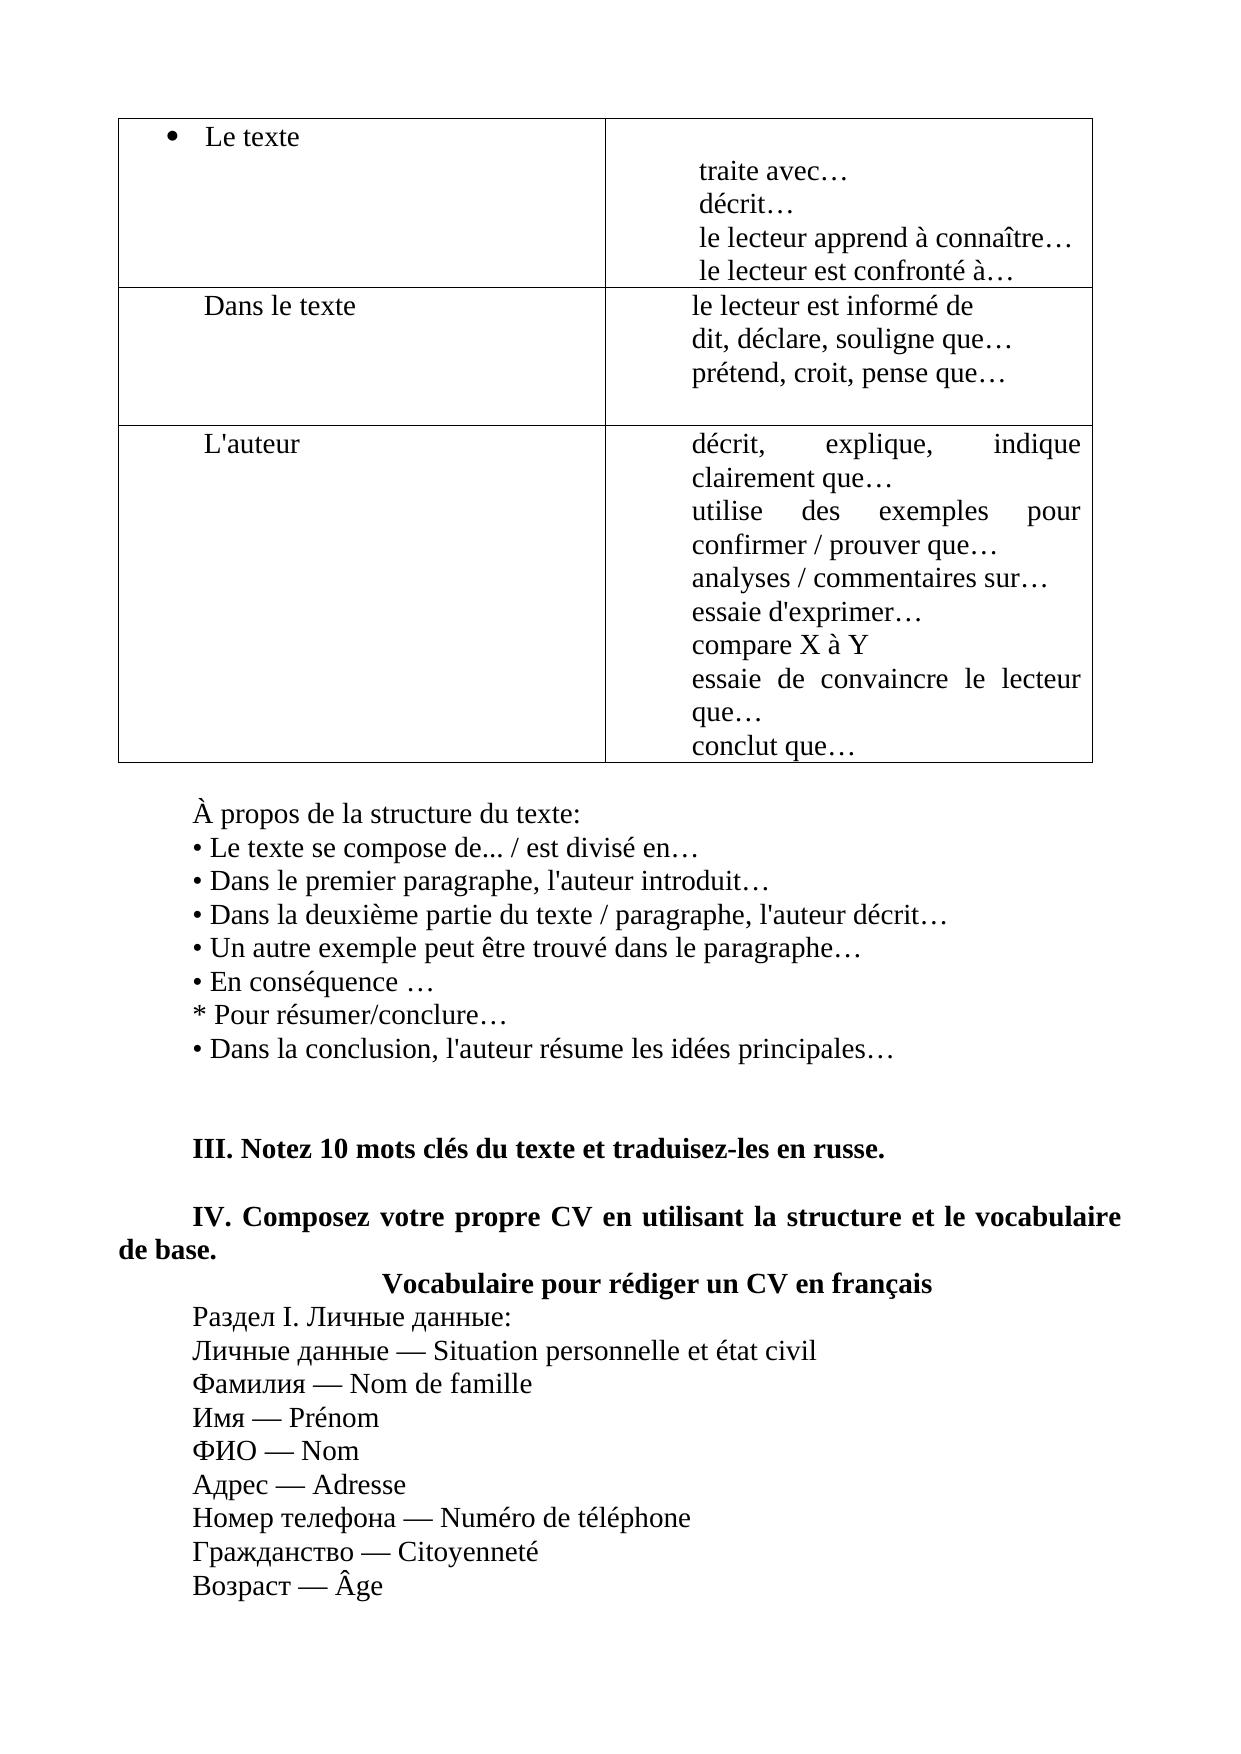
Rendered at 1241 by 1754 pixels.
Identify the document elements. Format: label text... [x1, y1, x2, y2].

text Номер телефона — Numéro de téléphone [118, 1501, 1122, 1534]
text À propos de la structure du texte: [118, 796, 1122, 830]
text Адрес — Adresse [118, 1467, 1122, 1501]
text • En conséquence … [118, 964, 1122, 997]
text IV. Composez votre propre CV en utilisant la structure et le vocabulaire de base. [118, 1199, 1122, 1266]
text Гражданство — Citoyenneté [118, 1534, 1122, 1568]
text ФИО — Nom [118, 1433, 1122, 1467]
text • Un autre exemple peut être trouvé dans le paragraphe… [118, 930, 1122, 964]
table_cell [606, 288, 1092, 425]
text Возраст — Âge [118, 1568, 1122, 1601]
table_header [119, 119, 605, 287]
text Vocabulaire pour rédiger un CV en français [118, 1266, 1122, 1299]
text • Le texte se compose de... / est divisé en… [118, 830, 1122, 863]
text • Dans la deuxième partie du texte / paragraphe, l'auteur décrit… [118, 897, 1122, 930]
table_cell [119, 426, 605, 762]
text Раздел I. Личные данные: [118, 1299, 1122, 1333]
text Личные данные — Situation personnelle et état civil [118, 1333, 1122, 1366]
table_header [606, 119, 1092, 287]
text • Dans le premier paragraphe, l'auteur introduit… [118, 863, 1122, 897]
text Фамилия — Nom de famille [118, 1366, 1122, 1400]
text • Dans la conclusion, l'auteur résume les idées principales… [118, 1031, 1122, 1064]
text Имя — Prénom [118, 1400, 1122, 1433]
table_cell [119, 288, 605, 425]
text * Pour résumer/conclure… [118, 997, 1122, 1031]
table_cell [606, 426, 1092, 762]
text III. Notez 10 mots clés du texte et traduisez-les en russe. [118, 1132, 1122, 1165]
